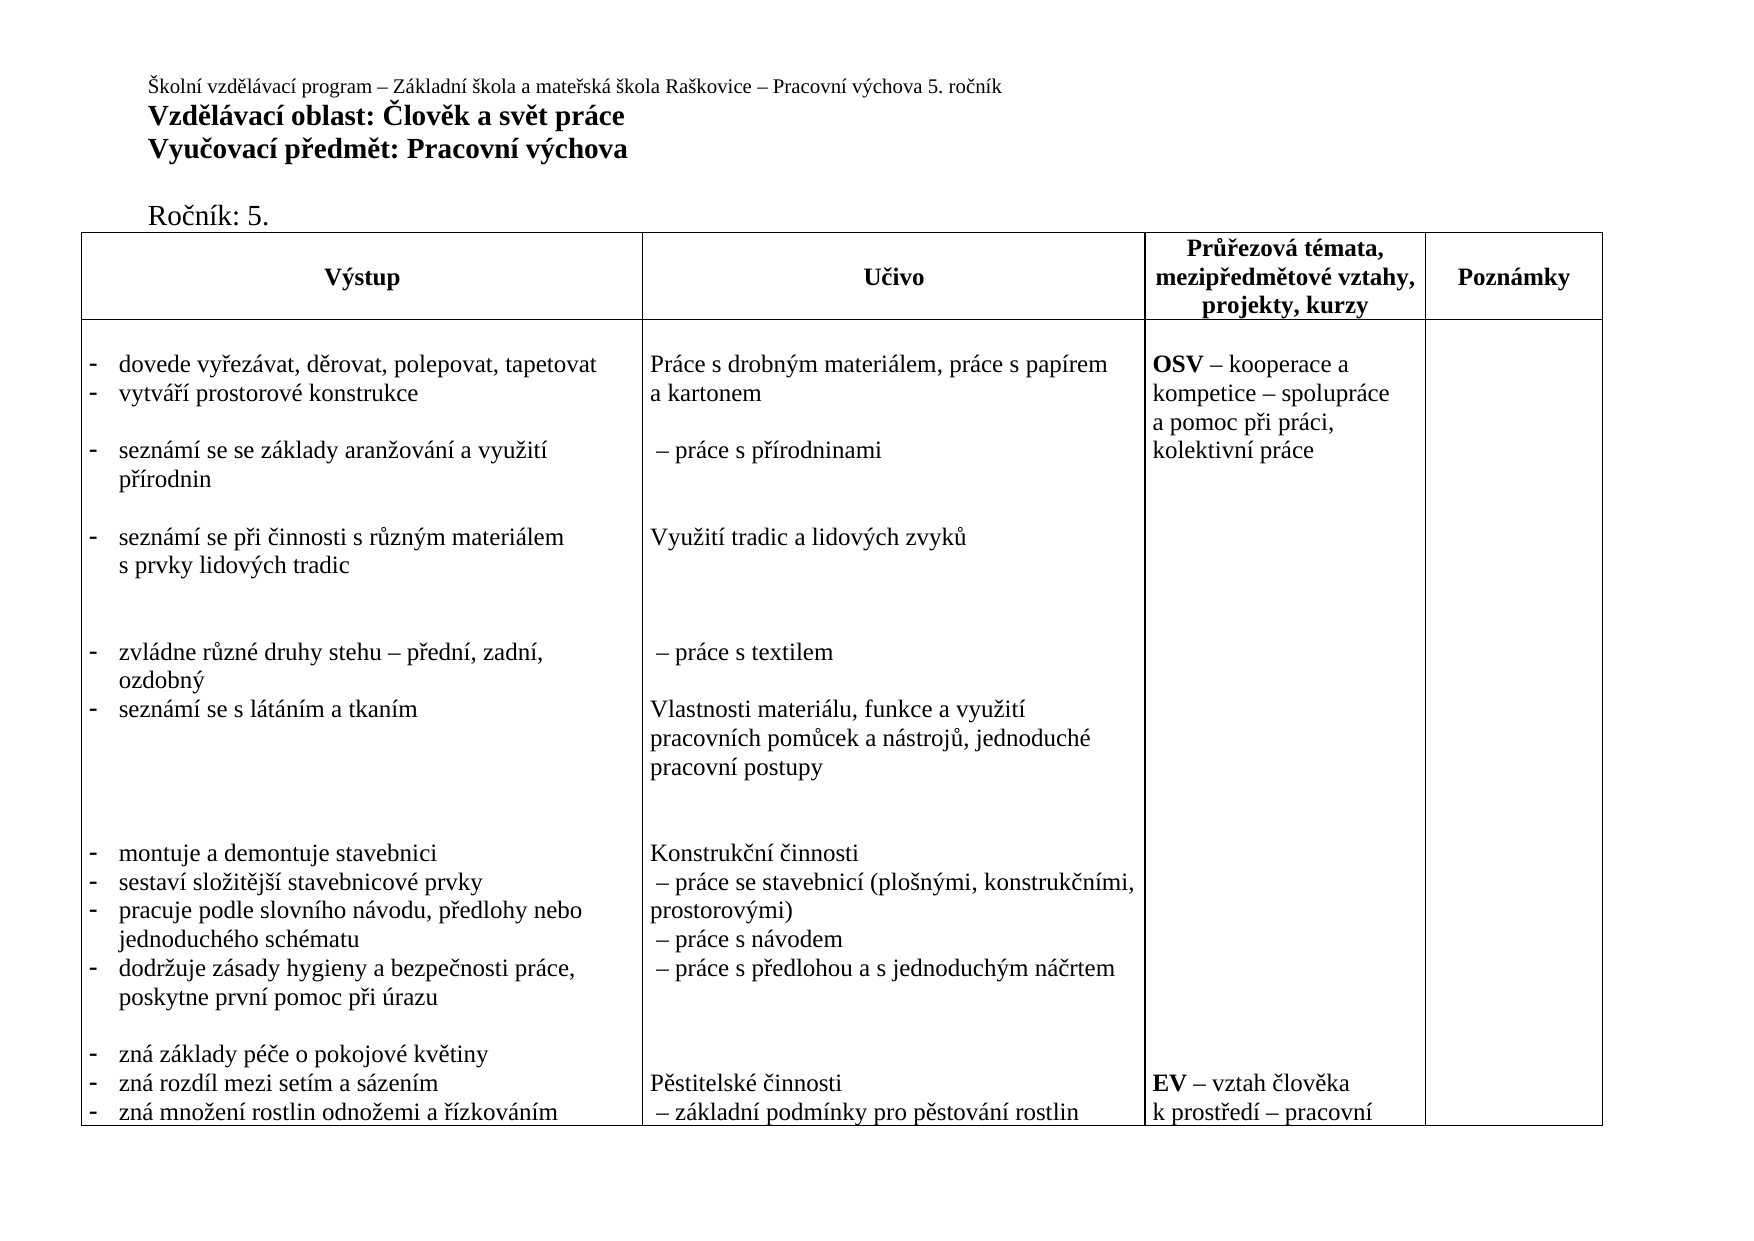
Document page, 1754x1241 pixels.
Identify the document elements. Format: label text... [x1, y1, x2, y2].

table_header Poznámky [1426, 233, 1602, 319]
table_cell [643, 320, 1144, 1125]
table_header Učivo [643, 233, 1144, 319]
table_cell [1426, 320, 1602, 1125]
subtitle Vyučovací předmět: Pracovní výchova [148, 131, 1606, 165]
table_header Průřezová témata, mezipředmětové vztahy, projekty, kurzy [1146, 233, 1425, 319]
subtitle Vzdělávací oblast: Člověk a svět práce [148, 98, 1606, 131]
subtitle Ročník: 5. [148, 198, 1606, 232]
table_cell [82, 320, 642, 1125]
table_header Výstup [82, 233, 642, 319]
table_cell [1146, 320, 1425, 1125]
